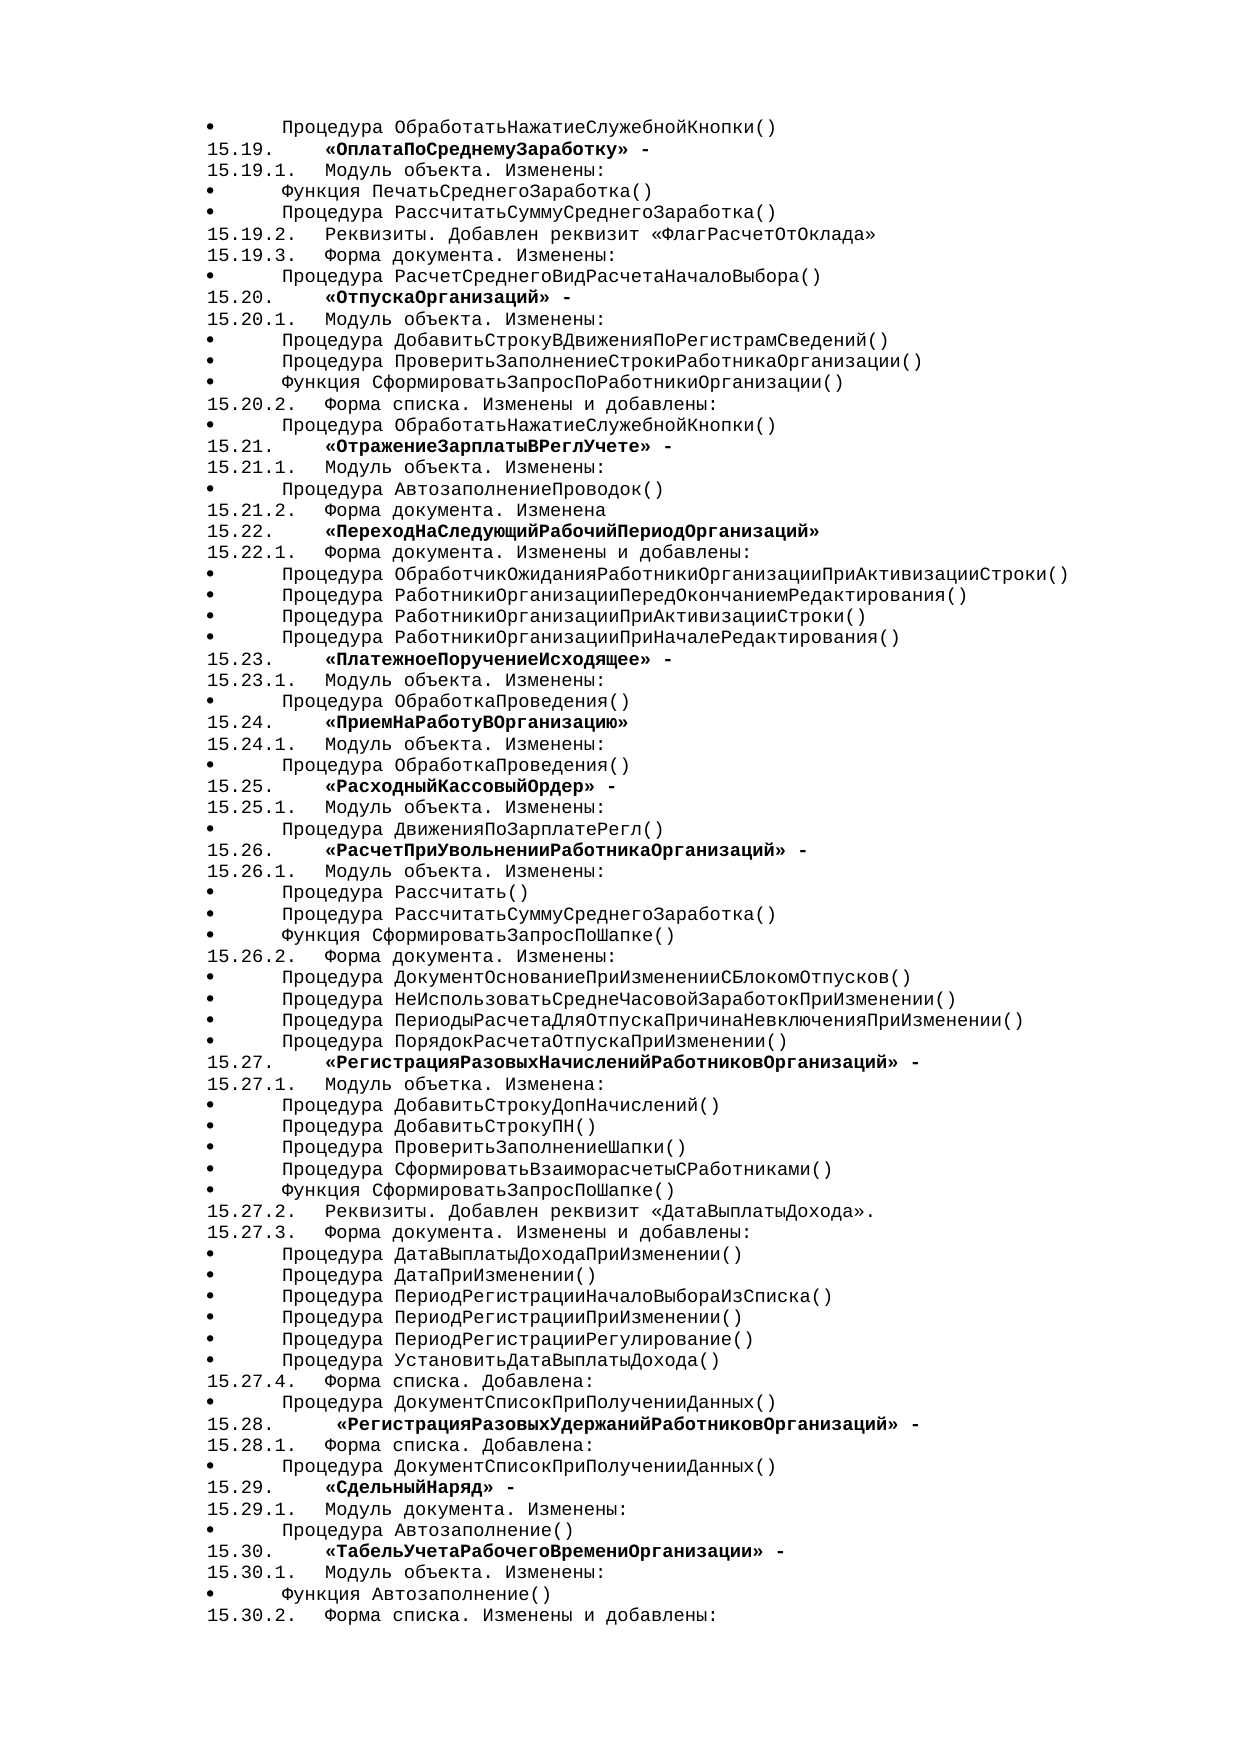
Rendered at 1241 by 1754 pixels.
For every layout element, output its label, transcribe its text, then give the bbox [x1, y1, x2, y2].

list Модуль объекта. Изменены: [207, 161, 1152, 182]
list Процедура ПорядокРасчетаОтпускаПриИзменении() [207, 1032, 1152, 1053]
list Реквизиты. Добавлен реквизит «ФлагРасчетОтОклада» [207, 224, 1152, 246]
list «ОтпускаОрганизаций» - [207, 288, 1152, 309]
list Форма списка. Добавлена: [207, 1436, 1152, 1457]
list Функция Автозаполнение() [207, 1584, 1152, 1606]
list Процедура ОбработчикОжиданияРаботникиОрганизацииПриАктивизацииСтроки() [207, 564, 1152, 586]
list Форма списка. Изменены и добавлены: [207, 394, 1152, 416]
list Процедура ОбработкаПроведения() [207, 756, 1152, 777]
list Форма документа. Изменены и добавлены: [207, 543, 1152, 564]
list Процедура ДокументОснованиеПриИзмененииСБлокомОтпусков() [207, 968, 1152, 989]
list Форма документа. Изменены: [207, 246, 1152, 267]
list «ПереходНаСледующийРабочийПериодОрганизаций» [207, 522, 1152, 543]
list Процедура Автозаполнение() [207, 1521, 1152, 1542]
list Функция СформироватьЗапросПоШапке() [207, 926, 1152, 947]
list «РегистрацияРазовыхНачисленийРаботниковОрганизаций» - [207, 1053, 1152, 1074]
list «СдельныйНаряд» - [207, 1478, 1152, 1499]
list Процедура РассчитатьСуммуСреднегоЗаработка() [207, 203, 1152, 224]
list Модуль объекта. Изменены: [207, 798, 1152, 819]
list Процедура ПроверитьЗаполнениеШапки() [207, 1138, 1152, 1159]
list Процедура СформироватьВзаиморасчетыСРаботниками() [207, 1159, 1152, 1181]
list Модуль объекта. Изменены: [207, 309, 1152, 331]
list Процедура ПериодРегистрацииРегулирование() [207, 1329, 1152, 1351]
list «ТабельУчетаРабочегоВремениОрганизации» - [207, 1542, 1152, 1563]
list Форма документа. Изменена [207, 501, 1152, 522]
list Реквизиты. Добавлен реквизит «ДатаВыплатыДохода». [207, 1202, 1152, 1223]
list Модуль объекта. Изменены: [207, 671, 1152, 692]
list Процедура ДатаВыплатыДоходаПриИзменении() [207, 1244, 1152, 1266]
list Функция ПечатьСреднегоЗаработка() [207, 182, 1152, 203]
list Процедура РаботникиОрганизацииПриНачалеРедактирования() [207, 628, 1152, 649]
list «РегистрацияРазовыхУдержанийРаботниковОрганизаций» - [207, 1414, 1152, 1436]
list Процедура АвтозаполнениеПроводок() [207, 479, 1152, 501]
list Модуль объекта. Изменены: [207, 1563, 1152, 1584]
list Процедура ПериодыРасчетаДляОтпускаПричинаНевключенияПриИзменении() [207, 1011, 1152, 1032]
list Процедура ДвиженияПоЗарплатеРегл() [207, 819, 1152, 841]
list Модуль документа. Изменены: [207, 1499, 1152, 1521]
list Процедура ОбработатьНажатиеСлужебнойКнопки() [207, 416, 1152, 437]
list «ПриемНаРаботуВОрганизацию» [207, 713, 1152, 734]
list Функция СформироватьЗапросПоШапке() [207, 1181, 1152, 1202]
list Процедура НеИспользоватьСреднеЧасовойЗаработокПриИзменении() [207, 989, 1152, 1011]
list «ПлатежноеПоручениеИсходящее» - [207, 649, 1152, 671]
list Модуль объекта. Изменены: [207, 734, 1152, 756]
list «ОтражениеЗарплатыВРеглУчете» - [207, 437, 1152, 458]
list Процедура ОбработкаПроведения() [207, 692, 1152, 713]
list Процедура ДобавитьСтрокуПН() [207, 1117, 1152, 1138]
list Процедура РаботникиОрганизацииПередОкончаниемРедактирования() [207, 586, 1152, 607]
list Процедура ДокументСписокПриПолученииДанных() [207, 1393, 1152, 1414]
list Процедура РаботникиОрганизацииПриАктивизацииСтроки() [207, 607, 1152, 628]
list Процедура ОбработатьНажатиеСлужебнойКнопки() [207, 118, 1152, 139]
list Модуль объекта. Изменены: [207, 458, 1152, 479]
list «РасходныйКассовыйОрдер» - [207, 777, 1152, 798]
list Модуль объекта. Изменены: [207, 862, 1152, 883]
list Форма документа. Изменены и добавлены: [207, 1223, 1152, 1244]
list Функция СформироватьЗапросПоРаботникиОрганизации() [207, 373, 1152, 394]
list «РасчетПриУвольненииРаботникаОрганизаций» - [207, 841, 1152, 862]
list Процедура Рассчитать() [207, 883, 1152, 904]
list Процедура РассчитатьСуммуСреднегоЗаработка() [207, 904, 1152, 926]
list Процедура ДатаПриИзменении() [207, 1266, 1152, 1287]
list Процедура ДобавитьСтрокуВДвиженияПоРегистрамСведений() [207, 331, 1152, 352]
list Процедура ДокументСписокПриПолученииДанных() [207, 1457, 1152, 1478]
list Процедура ДобавитьСтрокуДопНачислений() [207, 1096, 1152, 1117]
list Процедура ПериодРегистрацииПриИзменении() [207, 1308, 1152, 1329]
list Процедура ПериодРегистрацииНачалоВыбораИзСписка() [207, 1287, 1152, 1308]
list Форма списка. Изменены и добавлены: [207, 1606, 1152, 1627]
list Процедура ПроверитьЗаполнениеСтрокиРаботникаОрганизации() [207, 352, 1152, 373]
list Модуль объетка. Изменена: [207, 1074, 1152, 1096]
list Форма списка. Добавлена: [207, 1372, 1152, 1393]
list «ОплатаПоСреднемуЗаработку» - [207, 139, 1152, 161]
list Форма документа. Изменены: [207, 947, 1152, 968]
list Процедура УстановитьДатаВыплатыДохода() [207, 1351, 1152, 1372]
list Процедура РасчетСреднегоВидРасчетаНачалоВыбора() [207, 267, 1152, 288]
